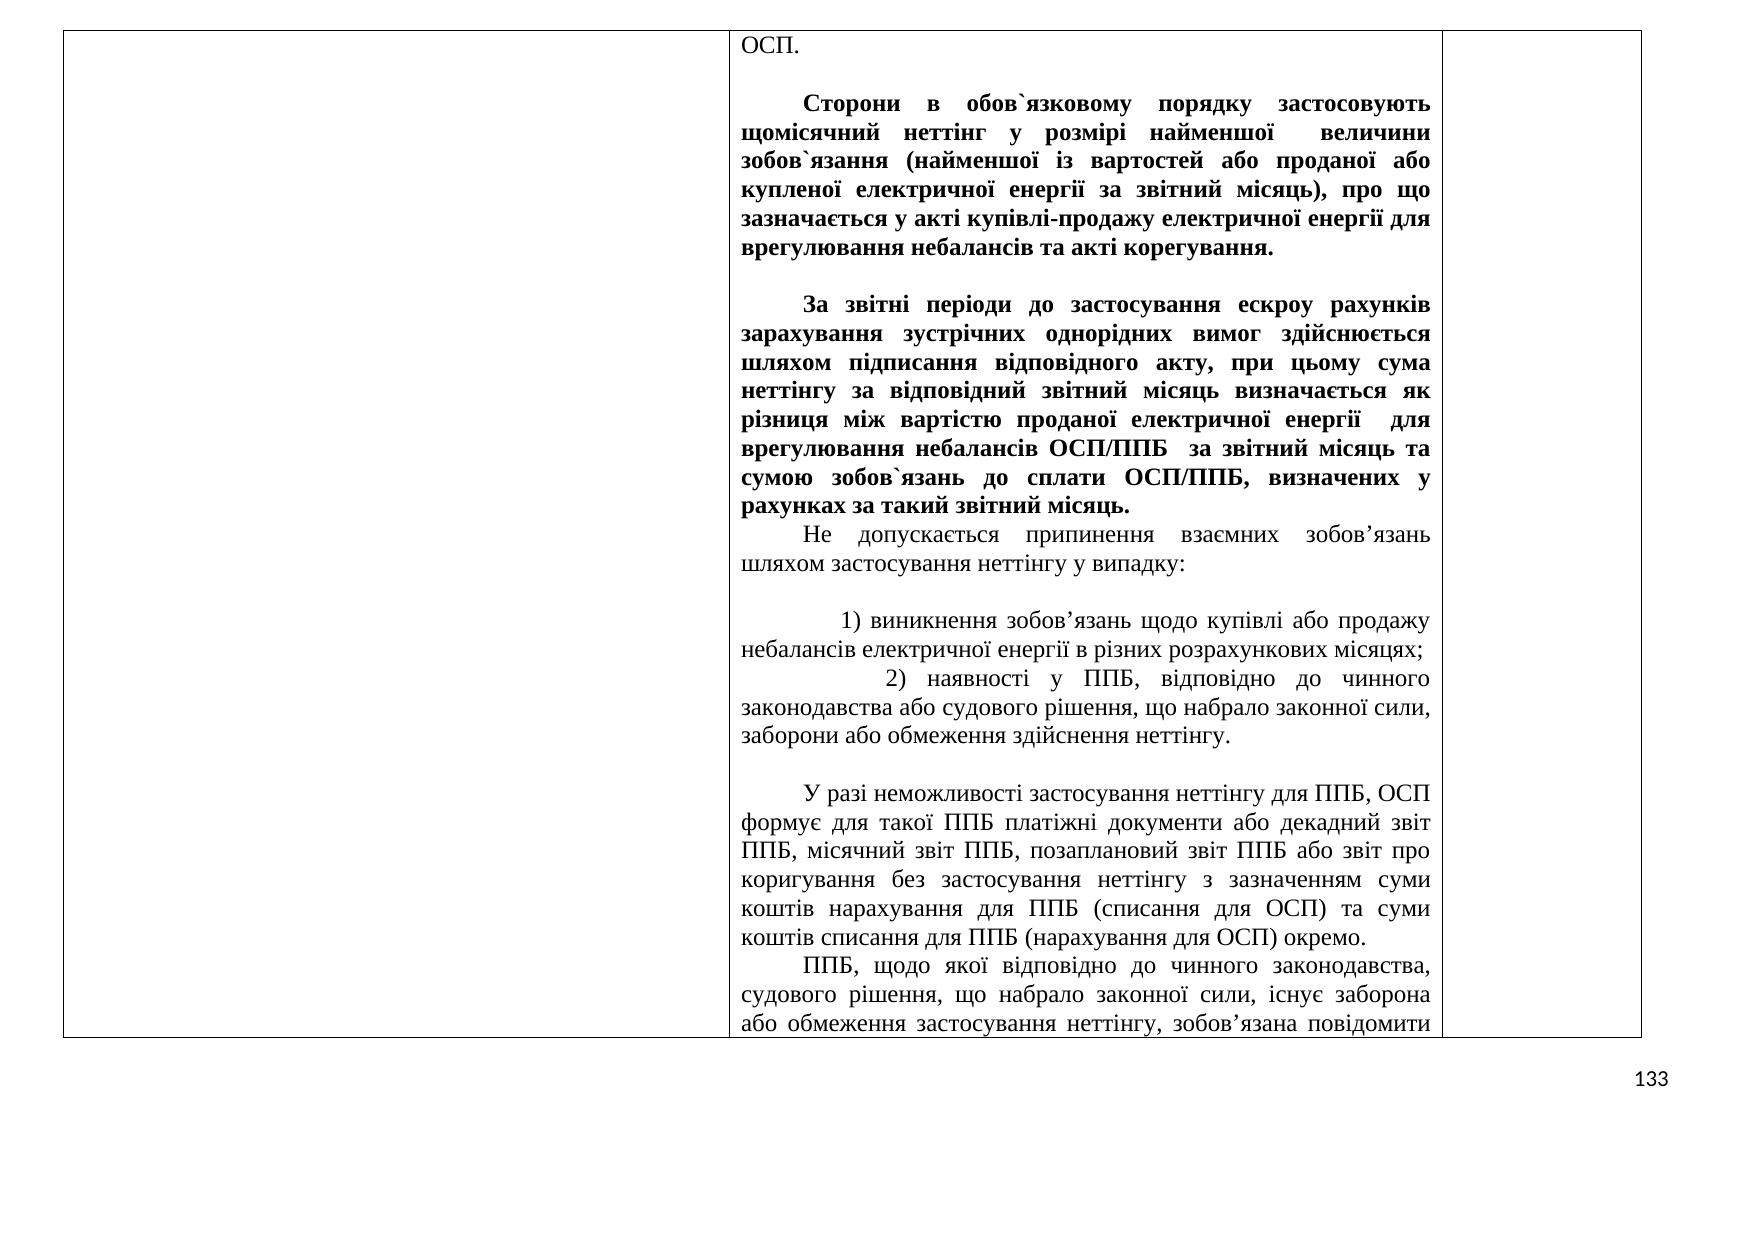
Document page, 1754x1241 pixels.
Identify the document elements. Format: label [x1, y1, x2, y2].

table_cell [64, 31, 729, 1037]
table_cell [1443, 31, 1641, 1037]
table_cell [730, 31, 1442, 1037]
